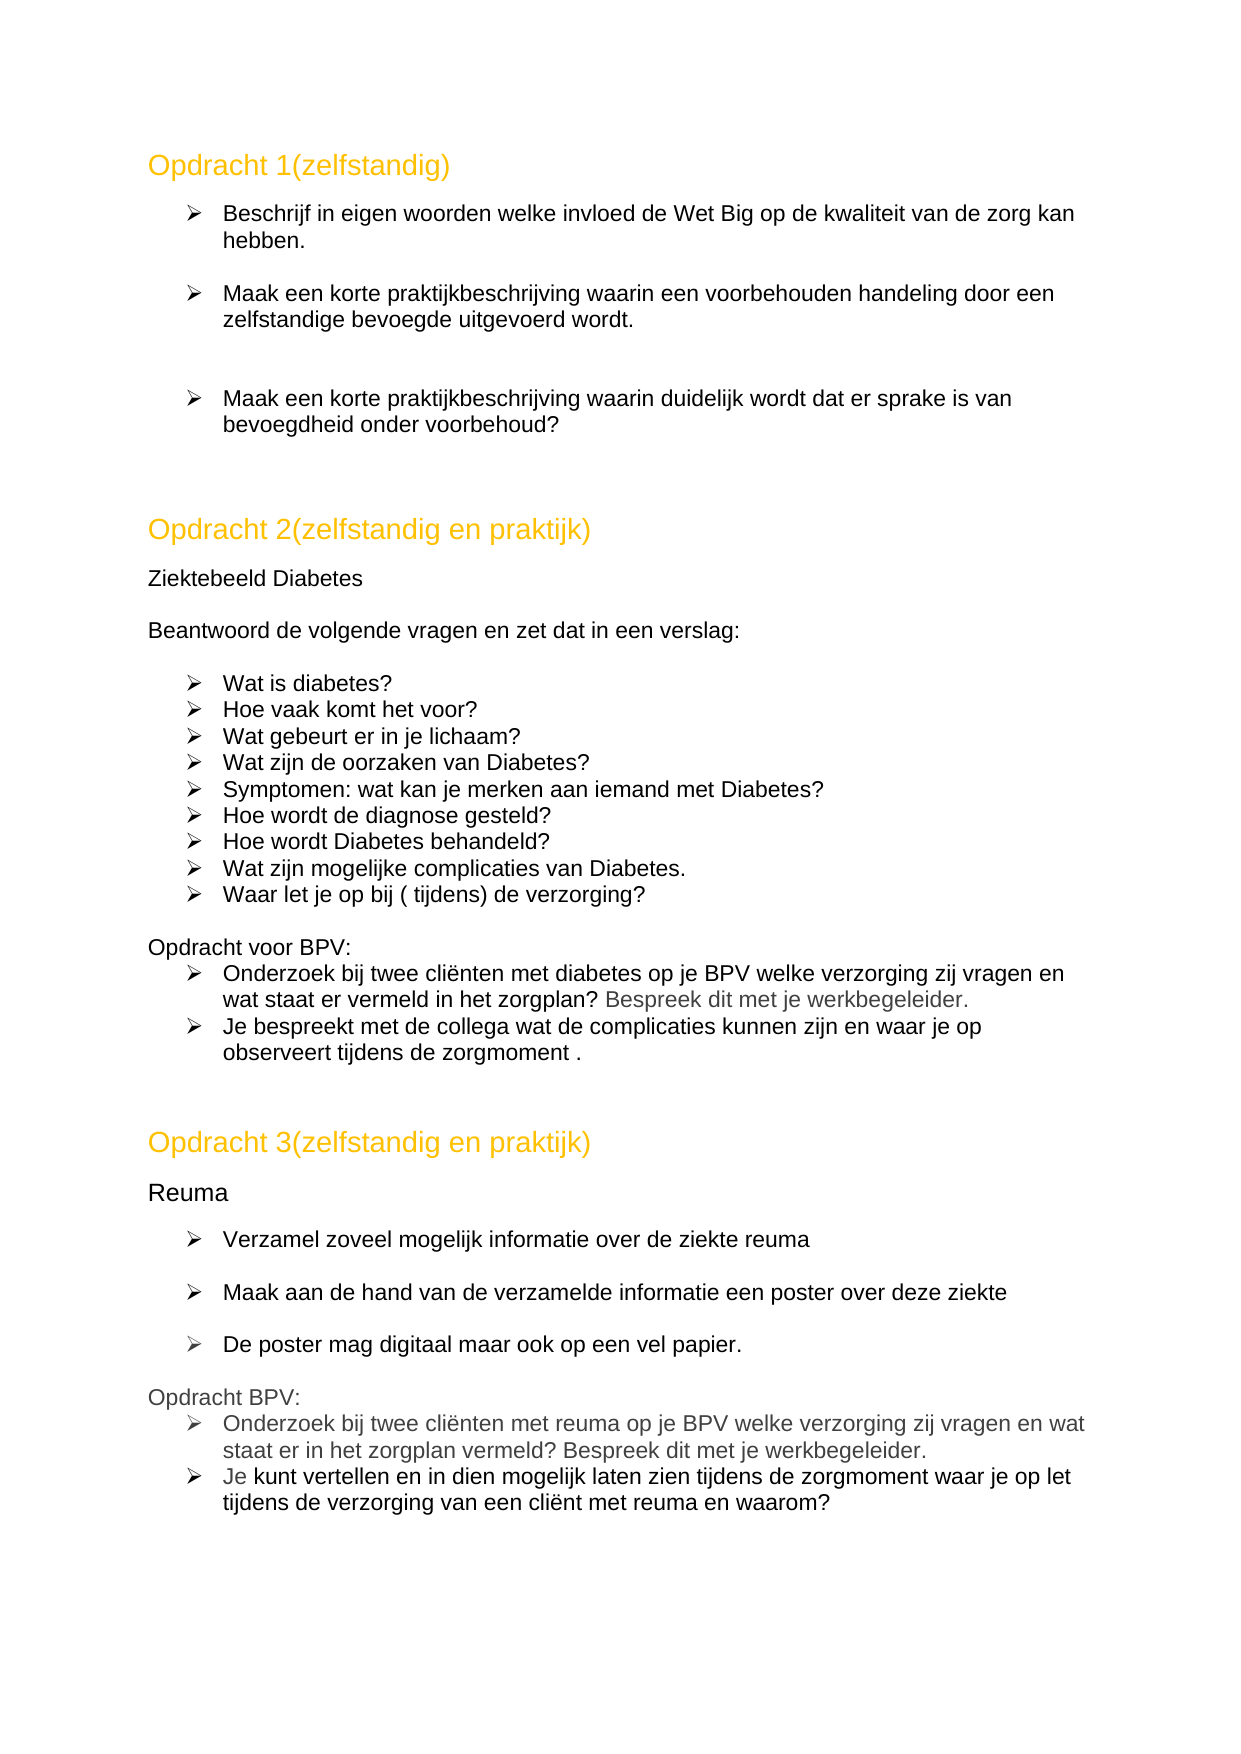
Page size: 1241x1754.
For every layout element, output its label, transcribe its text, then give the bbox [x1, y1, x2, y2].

list Maak een korte praktijkbeschrijving waarin duidelijk wordt dat er sprake is van bevoegdheid onder voorbehoud? [185, 385, 1093, 438]
list Wat gebeurt er in je lichaam? [185, 723, 1093, 749]
list Wat zijn mogelijke complicaties van Diabetes. [185, 854, 1093, 881]
list Je kunt vertellen en in dien mogelijk laten zien tijdens de zorgmoment waar je op let tijdens de verzorging van een cliënt met reuma en waarom? [185, 1463, 1093, 1516]
text Opdracht 2(zelfstandig en praktijk) [148, 512, 1093, 545]
list De poster mag digitaal maar ook op een vel papier. [185, 1331, 1093, 1358]
list Hoe vaak komt het voor? [185, 696, 1093, 723]
text Reuma [148, 1178, 1093, 1207]
text Opdracht BPV: [148, 1384, 1093, 1410]
list Hoe wordt de diagnose gesteld? [185, 802, 1093, 828]
list Verzamel zoveel mogelijk informatie over de ziekte reuma​ [185, 1226, 1093, 1252]
list Onderzoek bij twee cliënten met diabetes op je BPV welke verzorging zij vragen en wat staat er vermeld in het zorgplan? Bespreek dit met je werkbegeleider. [185, 960, 1093, 1013]
text Opdracht 1(zelfstandig) [148, 148, 1093, 181]
list Beschrijf in eigen woorden welke invloed de Wet Big op de kwaliteit van de zorg kan hebben. [185, 200, 1093, 253]
list Waar let je op bij ( tijdens) de verzorging? [185, 881, 1093, 907]
text Opdracht 3(zelfstandig en praktijk) [148, 1125, 1093, 1159]
list Maak een korte praktijkbeschrijving waarin een voorbehouden handeling door een zelfstandige bevoegde uitgevoerd wordt. [185, 279, 1093, 332]
list Symptomen: wat kan je merken aan iemand met Diabetes? [185, 776, 1093, 802]
list Hoe wordt Diabetes behandeld? [185, 828, 1093, 854]
list Je bespreekt met de collega wat de complicaties kunnen zijn en waar je op observeert tijdens de zorgmoment . [185, 1013, 1093, 1065]
list Wat zijn de oorzaken van Diabetes? [185, 749, 1093, 776]
list Wat is diabetes? [185, 670, 1093, 696]
text Beantwoord de volgende vragen en zet dat in een verslag: [148, 617, 1093, 644]
list Maak aan de hand van de verzamelde informatie een poster over deze ziekte [185, 1278, 1093, 1305]
text Ziektebeeld Diabetes [148, 565, 1093, 591]
text Opdracht voor BPV: [148, 934, 1093, 960]
list Onderzoek bij twee cliënten met reuma op je BPV welke verzorging zij vragen en wat staat er in het zorgplan vermeld? Bespreek dit met je werkbegeleider. [185, 1410, 1093, 1463]
